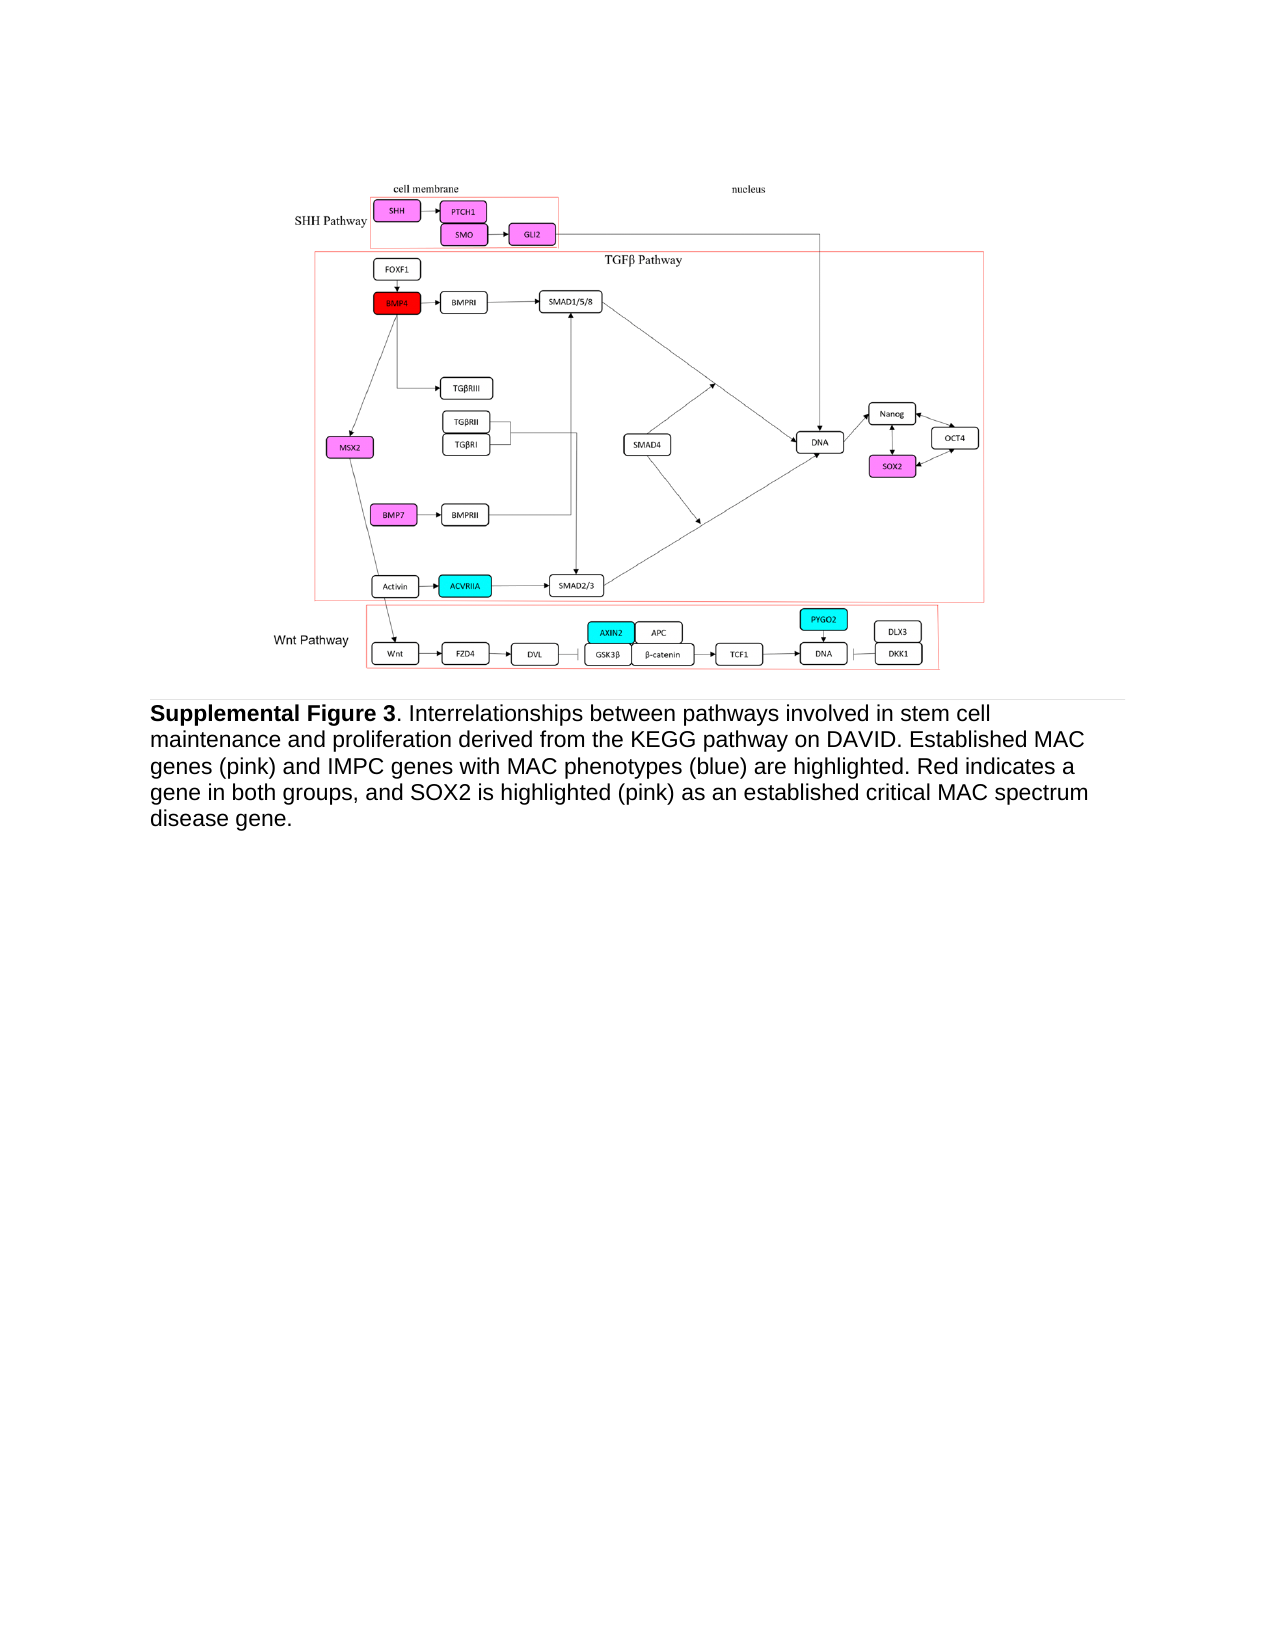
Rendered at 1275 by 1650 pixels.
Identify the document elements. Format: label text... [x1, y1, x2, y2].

text Supplemental Figure 3. Interrelationships between pathways involved in stem cell maintenance and proliferation derived from the KEGG pathway on DAVID. Established MAC genes (pink) and IMPC genes with MAC phenotypes (blue) are highlighted. Red indicates a gene in both groups, and SOX2 is highlighted (pink) as an established critical MAC spectrum disease gene. [150, 700, 1125, 832]
picture [150, 150, 1125, 700]
